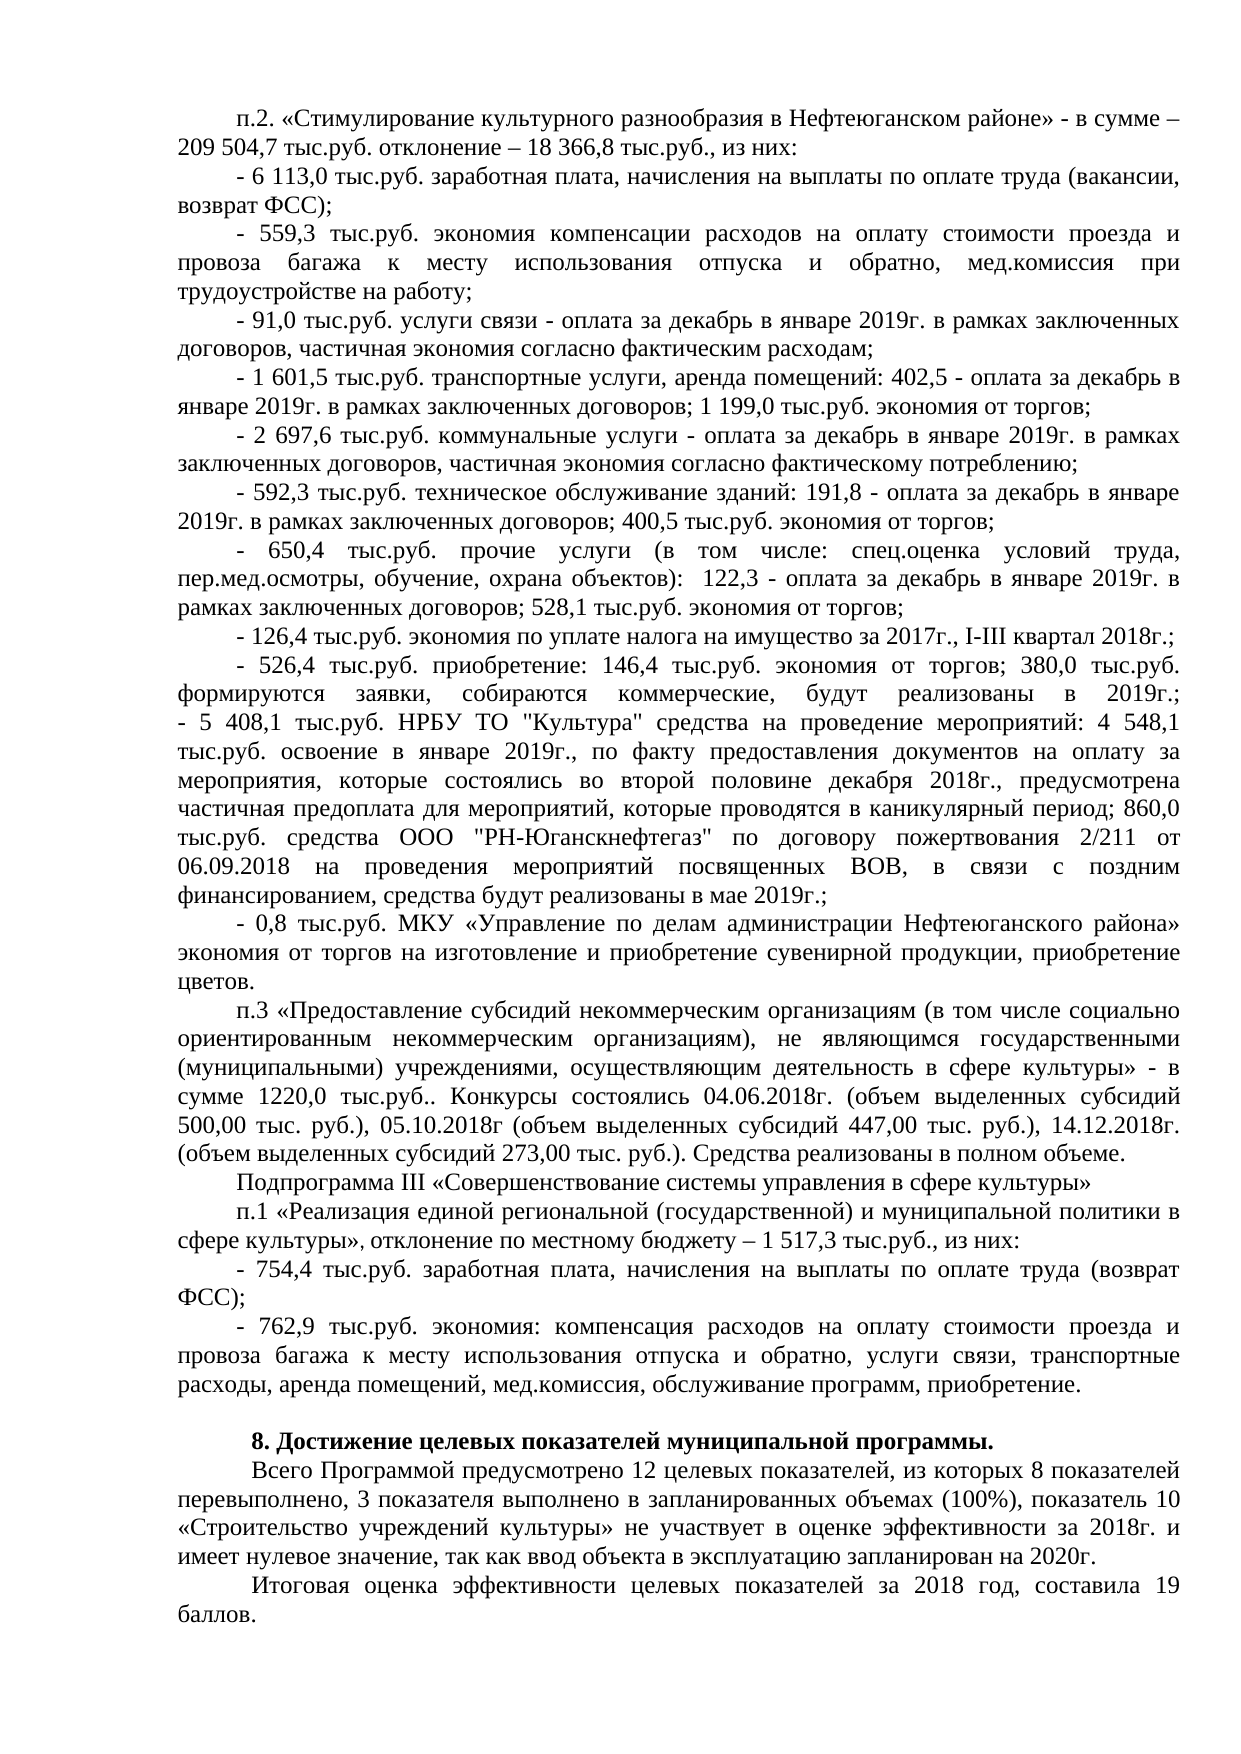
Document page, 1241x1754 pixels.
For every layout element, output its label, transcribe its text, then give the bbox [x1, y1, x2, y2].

text п.2. «Стимулирование культурного разнообразия в Нефтеюганском районе» - в сумме – 209 504,7 тыс.руб. отклонение – 18 366,8 тыс.руб., из них: [177, 103, 1181, 161]
text Всего Программой предусмотрено 12 целевых показателей, из которых 8 показателей перевыполнено, 3 показателя выполнено в запланированных объемах (100%), показатель 10 «Строительство учреждений культуры» не участвует в оценке эффективности за 2018г. и имеет нулевое значение, так как ввод объекта в эксплуатацию запланирован на 2020г. [177, 1455, 1181, 1570]
text п.3 «Предоставление субсидий некоммерческим организациям (в том числе социально ориентированным некоммерческим организациям), не являющимся государственными (муниципальными) учреждениями, осуществляющим деятельность в сфере культуры» - в сумме 1220,0 тыс.руб.. Конкурсы состоялись 04.06.2018г. (объем выделенных субсидий 500,00 тыс. руб.), 05.10.2018г (объем выделенных субсидий 447,00 тыс. руб.), 14.12.2018г. (объем выделенных субсидий 273,00 тыс. руб.). Средства реализованы в полном объеме. [177, 995, 1181, 1167]
text Итоговая оценка эффективности целевых показателей за 2018 год, составила 19 баллов. [177, 1570, 1181, 1627]
list 8. Достижение целевых показателей муниципальной программы. [236, 1426, 1181, 1455]
text - 592,3 тыс.руб. техническое обслуживание зданий: 191,8 - оплата за декабрь в январе 2019г. в рамках заключенных договоров; 400,5 тыс.руб. экономия от торгов; [177, 477, 1181, 535]
text - 754,4 тыс.руб. заработная плата, начисления на выплаты по оплате труда (возврат ФСС); [177, 1254, 1181, 1311]
text - 0,8 тыс.руб. МКУ «Управление по делам администрации Нефтеюганского района» экономия от торгов на изготовление и приобретение сувенирной продукции, приобретение цветов. [177, 908, 1181, 995]
text - 6 113,0 тыс.руб. заработная плата, начисления на выплаты по оплате труда (вакансии, возврат ФСС); [177, 161, 1181, 218]
text - 559,3 тыс.руб. экономия компенсации расходов на оплату стоимости проезда и провоза багажа к месту использования отпуска и обратно, мед.комиссия при трудоустройстве на работу; [177, 218, 1181, 305]
text - 91,0 тыс.руб. услуги связи - оплата за декабрь в январе 2019г. в рамках заключенных договоров, частичная экономия согласно фактическим расходам; [177, 305, 1181, 362]
text - 650,4 тыс.руб. прочие услуги (в том числе: спец.оценка условий труда, пер.мед.осмотры, обучение, охрана объектов): 122,3 - оплата за декабрь в январе 2019г. в рамках заключенных договоров; 528,1 тыс.руб. экономия от торгов; [177, 535, 1181, 621]
text - 1 601,5 тыс.руб. транспортные услуги, аренда помещений: 402,5 - оплата за декабрь в январе 2019г. в рамках заключенных договоров; 1 199,0 тыс.руб. экономия от торгов; [177, 362, 1181, 420]
text - 526,4 тыс.руб. приобретение: 146,4 тыс.руб. экономия от торгов; 380,0 тыс.руб. формируются заявки, собираются коммерческие, будут реализованы в 2019г.; - 5 408,1 тыс.руб. НРБУ ТО "Культура" средства на проведение мероприятий: 4 548,1 тыс.руб. освоение в январе 2019г., по факту предоставления документов на оплату за мероприятия, которые состоялись во второй половине декабря 2018г., предусмотрена частичная предоплата для мероприятий, которые проводятся в каникулярный период; 860,0 тыс.руб. средства ООО "РН-Юганскнефтегаз" по договору пожертвования 2/211 от 06.09.2018 на проведения мероприятий посвященных ВОВ, в связи с поздним финансированием, средства будут реализованы в мае 2019г.; [177, 650, 1181, 908]
text - 2 697,6 тыс.руб. коммунальные услуги - оплата за декабрь в январе 2019г. в рамках заключенных договоров, частичная экономия согласно фактическому потреблению; [177, 420, 1181, 477]
text - 762,9 тыс.руб. экономия: компенсация расходов на оплату стоимости проезда и провоза багажа к месту использования отпуска и обратно, услуги связи, транспортные расходы, аренда помещений, мед.комиссия, обслуживание программ, приобретение. [177, 1311, 1181, 1397]
text п.1 «Реализация единой региональной (государственной) и муниципальной политики в сфере культуры», отклонение по местному бюджету – 1 517,3 тыс.руб., из них: [177, 1196, 1181, 1254]
text - 126,4 тыс.руб. экономия по уплате налога на имущество за 2017г., I-III квартал 2018г.; [177, 621, 1181, 650]
text Подпрограмма III «Совершенствование системы управления в сфере культуры» [177, 1167, 1181, 1196]
